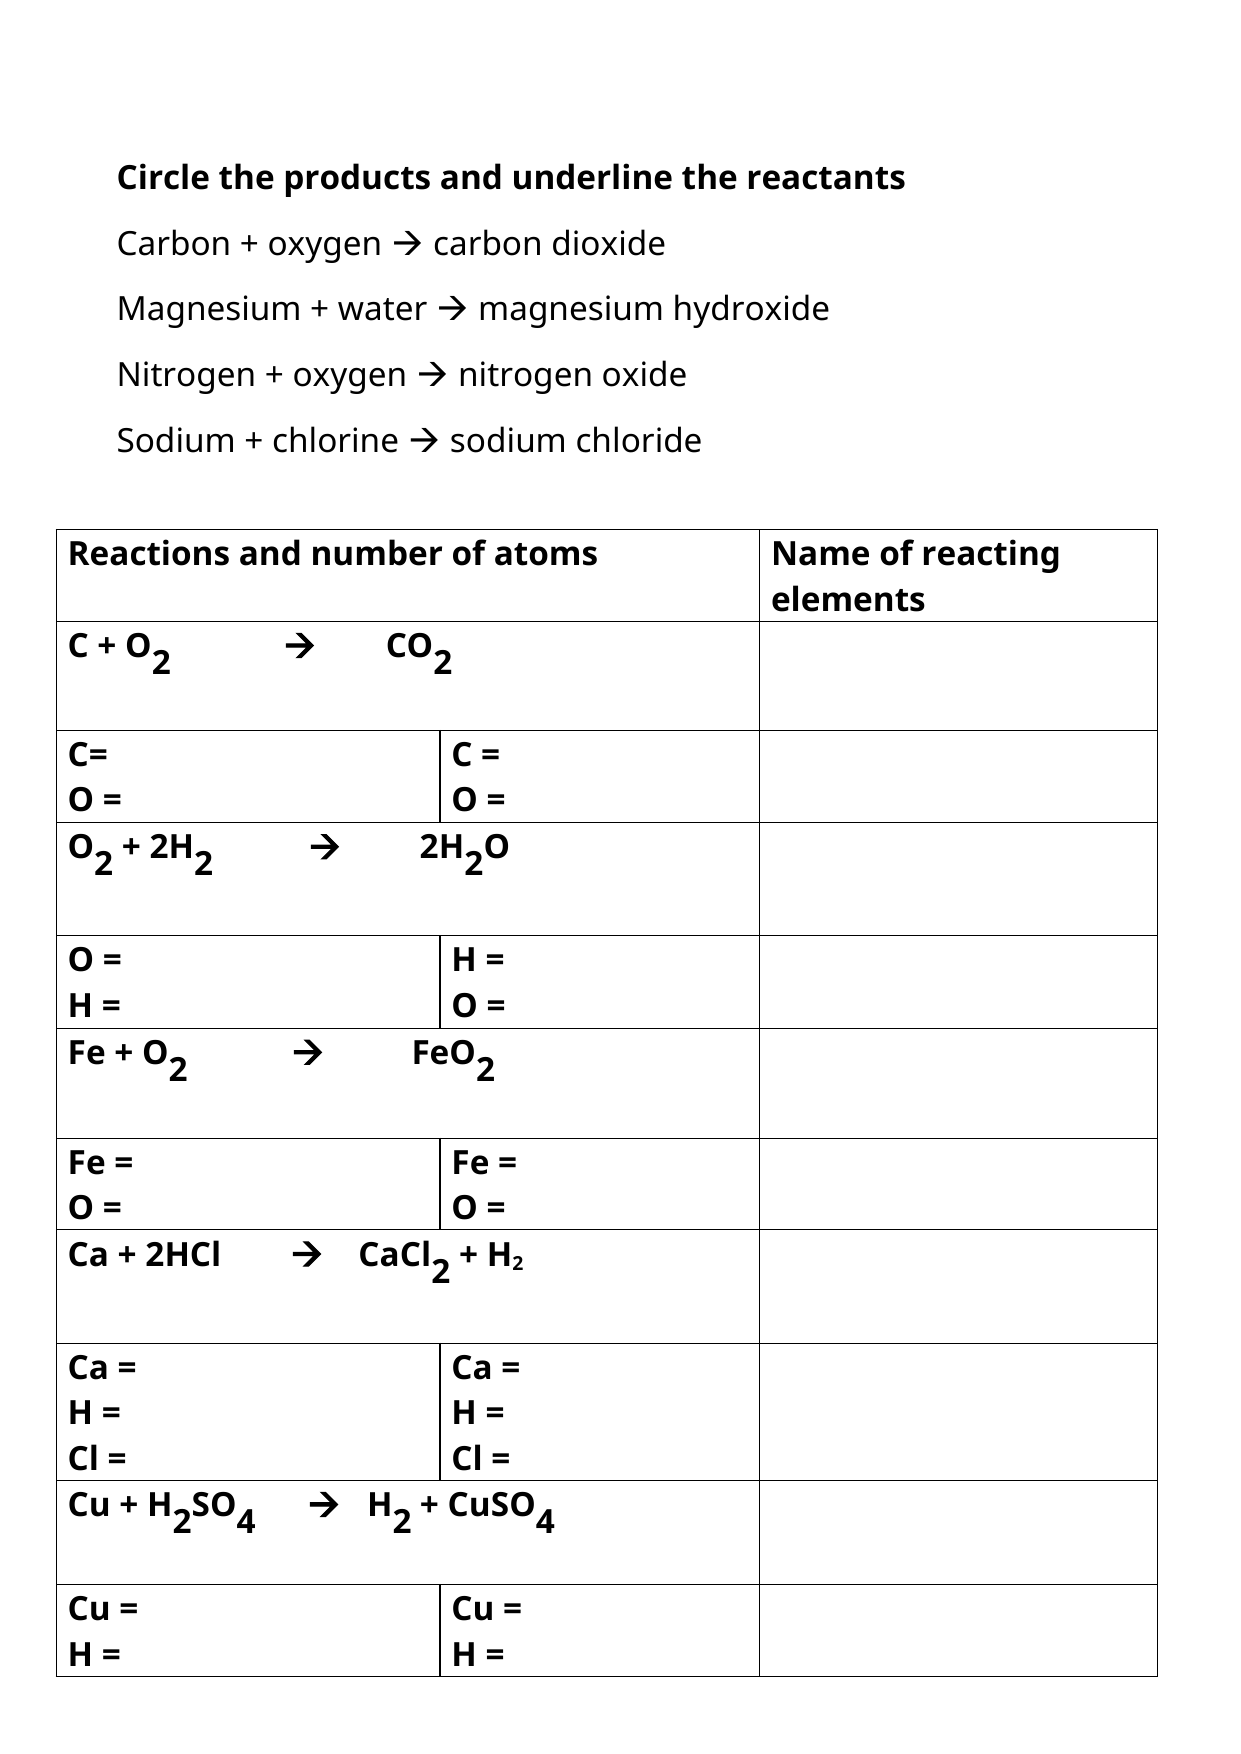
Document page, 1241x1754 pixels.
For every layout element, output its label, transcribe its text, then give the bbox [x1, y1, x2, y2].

table_cell [760, 1344, 1157, 1480]
table_cell [760, 1230, 1157, 1342]
table_cell Fe = O = [57, 1139, 439, 1229]
table_cell [760, 731, 1157, 822]
table_cell [760, 622, 1157, 730]
table_cell [760, 936, 1157, 1028]
table_cell [760, 1139, 1157, 1229]
table_cell C= O = [57, 731, 439, 822]
table_cell Ca = H = Cl = [57, 1344, 439, 1480]
text Carbon + oxygen carbon dioxide [41, 219, 1199, 265]
table_cell O2 + 2H2 2H2O [57, 823, 759, 935]
text Magnesium + water magnesium hydroxide [41, 285, 1199, 331]
table_cell Cu + H2SO4 H2 + CuSO4 [57, 1481, 759, 1584]
table_header Name of reacting elements [760, 530, 1157, 621]
table_cell [760, 823, 1157, 935]
text Sodium + chlorine sodium chloride [41, 416, 1199, 462]
table_cell Cu = H = S = O = [57, 1585, 439, 1676]
table_cell Fe = O = [441, 1139, 759, 1229]
table_cell C + O2 CO2 [57, 622, 759, 730]
table_cell [760, 1585, 1157, 1676]
table_cell [760, 1029, 1157, 1137]
table_cell C = O = [441, 731, 759, 822]
table_header Reactions and number of atoms [57, 530, 759, 621]
text Circle the products and underline the reactants [41, 154, 1199, 199]
table_cell Ca = H = Cl = [441, 1344, 759, 1480]
text Nitrogen + oxygen nitrogen oxide [41, 351, 1199, 396]
table_cell Cu = H = S = O = [441, 1585, 759, 1676]
table_cell [760, 1481, 1157, 1584]
table_cell Fe + O2 FeO2 [57, 1029, 759, 1137]
table_cell O = H = [57, 936, 439, 1028]
table_cell Ca + 2HCl CaCl2 + H2 [57, 1230, 759, 1342]
table_cell H = O = [441, 936, 759, 1028]
